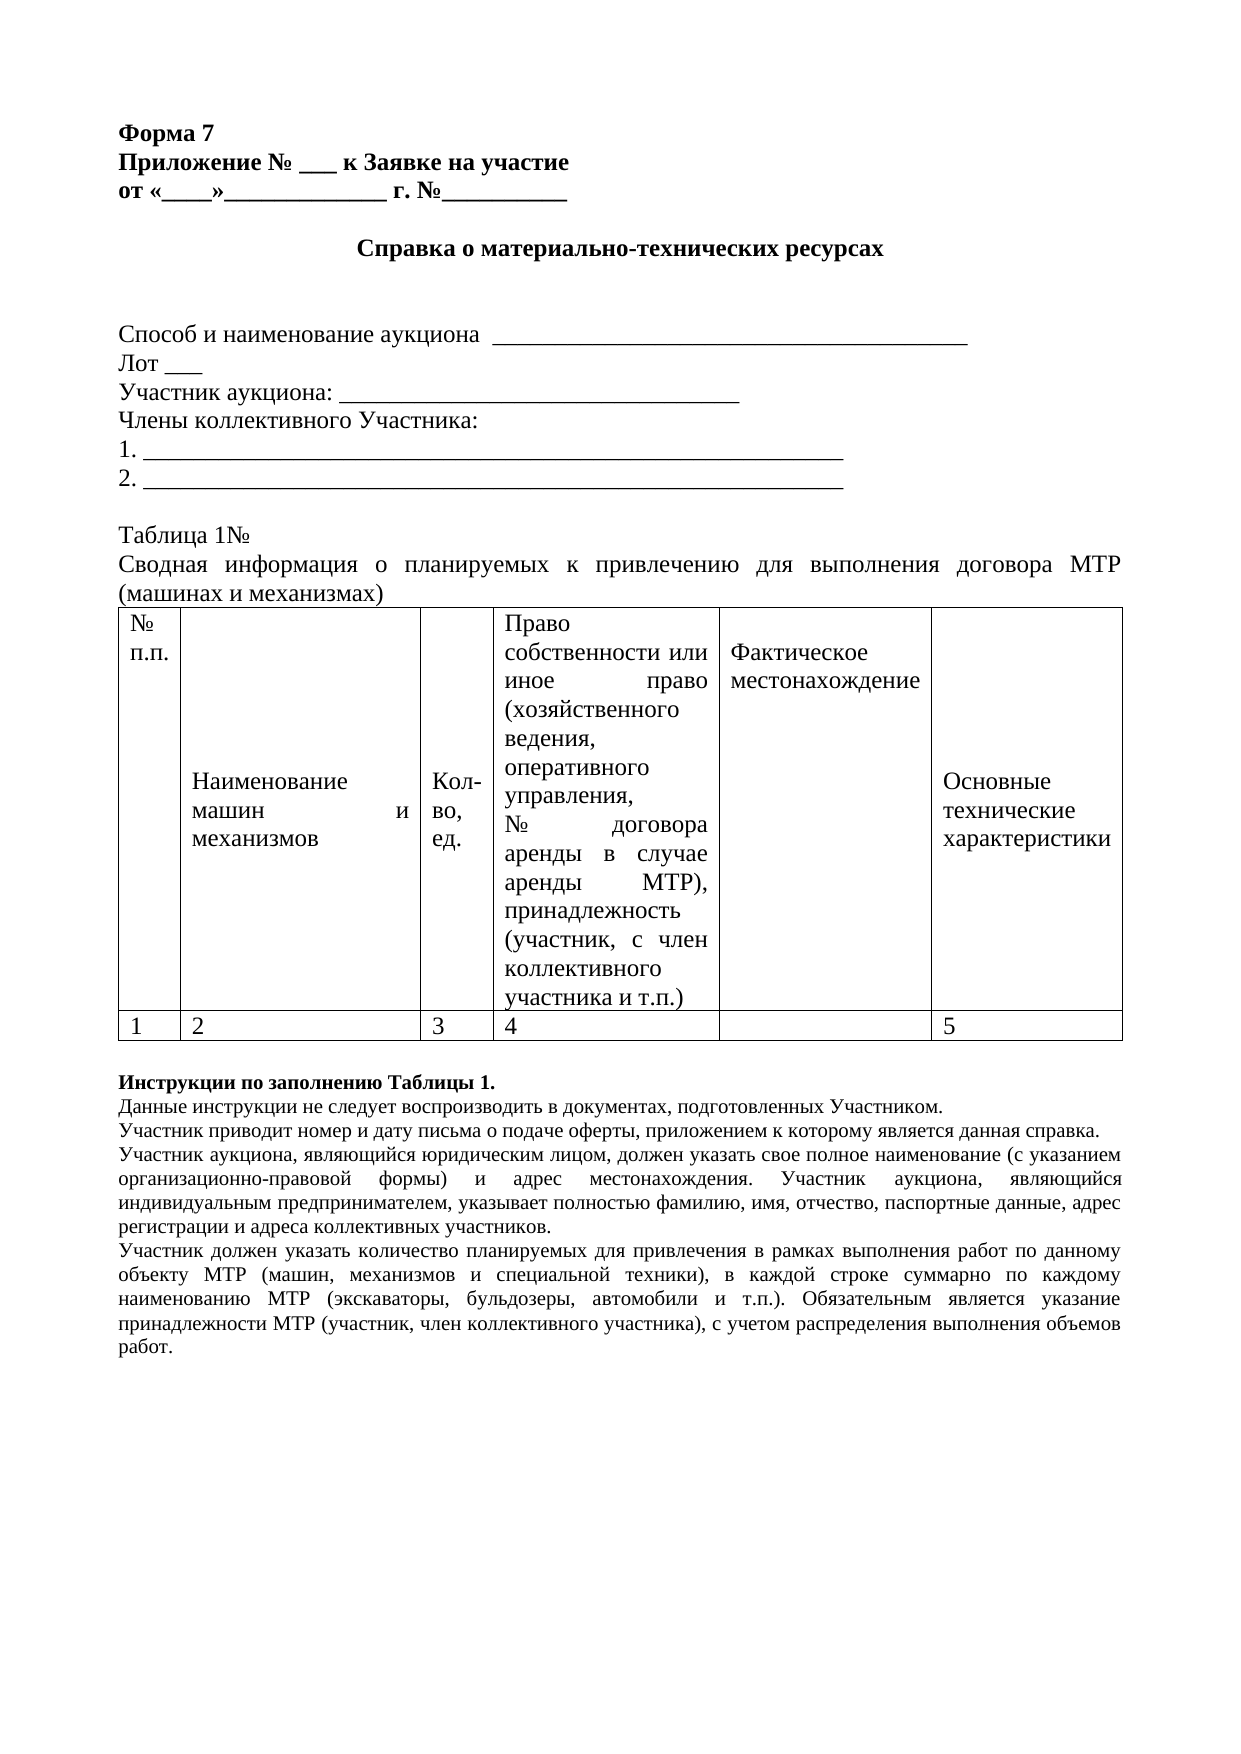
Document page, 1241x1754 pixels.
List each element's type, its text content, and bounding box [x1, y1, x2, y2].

table_header Кол-во, ед. [421, 608, 493, 1010]
table_cell 1 [119, 1011, 180, 1040]
text Инструкции по заполнению Таблицы 1. [118, 1070, 1122, 1094]
text Члены коллективного Участника: [118, 406, 1122, 434]
text Участник аукциона, являющийся юридическим лицом, должен указать свое полное наименование (с указанием организационно-правовой формы) и адрес местонахождения. Участник аукциона, являющийся индивидуальным предпринимателем, указывает полностью фамилию, имя, отчество, паспортные данные, адрес регистрации и адреса коллективных участников. [118, 1142, 1122, 1238]
table_header Основные технические характеристики [932, 608, 1122, 1010]
text Участник аукциона: ________________________________ [118, 377, 1122, 406]
text от «____»_____________ г. №__________ [118, 176, 1122, 204]
text Приложение № ___ к Заявке на участие [118, 147, 1122, 176]
table_cell 4 [494, 1011, 719, 1040]
text 2. ________________________________________________________ [118, 463, 1122, 492]
table_cell 2 [181, 1011, 420, 1040]
text Таблица 1№ [118, 521, 1122, 549]
table_header Наименование машин и механизмов [181, 608, 420, 1010]
table_header Право собственности или иное право (хозяйственного ведения, оперативного управления, № договора аренды в случае аренды МТР), принадлежность (участник, с член коллективного участника и т.п.) [494, 608, 719, 1010]
text Способ и наименование аукциона ______________________________________ [118, 319, 1122, 348]
text Лот ___ [118, 348, 1122, 377]
text 1. ________________________________________________________ [118, 434, 1122, 463]
table_cell [720, 1011, 931, 1040]
table_cell 5 [932, 1011, 1122, 1040]
text Справка о материально-технических ресурсах [118, 233, 1122, 262]
text Участник должен указать количество планируемых для привлечения в рамках выполнения работ по данному объекту МТР (машин, механизмов и специальной техники), в каждой строке суммарно по каждому наименованию МТР (экскаваторы, бульдозеры, автомобили и т.п.). Обязательным является указание принадлежности МТР (участник, член коллективного участника), с учетом распределения выполнения объемов работ. [118, 1238, 1122, 1358]
text Данные инструкции не следует воспроизводить в документах, подготовленных Участником. [118, 1094, 1122, 1118]
text Сводная информация о планируемых к привлечению для выполнения договора МТР (машинах и механизмах) [118, 549, 1122, 607]
table_cell 3 [421, 1011, 493, 1040]
table_header № п.п. [119, 608, 180, 1010]
text Участник приводит номер и дату письма о подаче оферты, приложением к которому является данная справка. [118, 1118, 1122, 1142]
text Форма 7 [118, 118, 1122, 147]
table_header Фактическое местонахождение [720, 608, 931, 1010]
